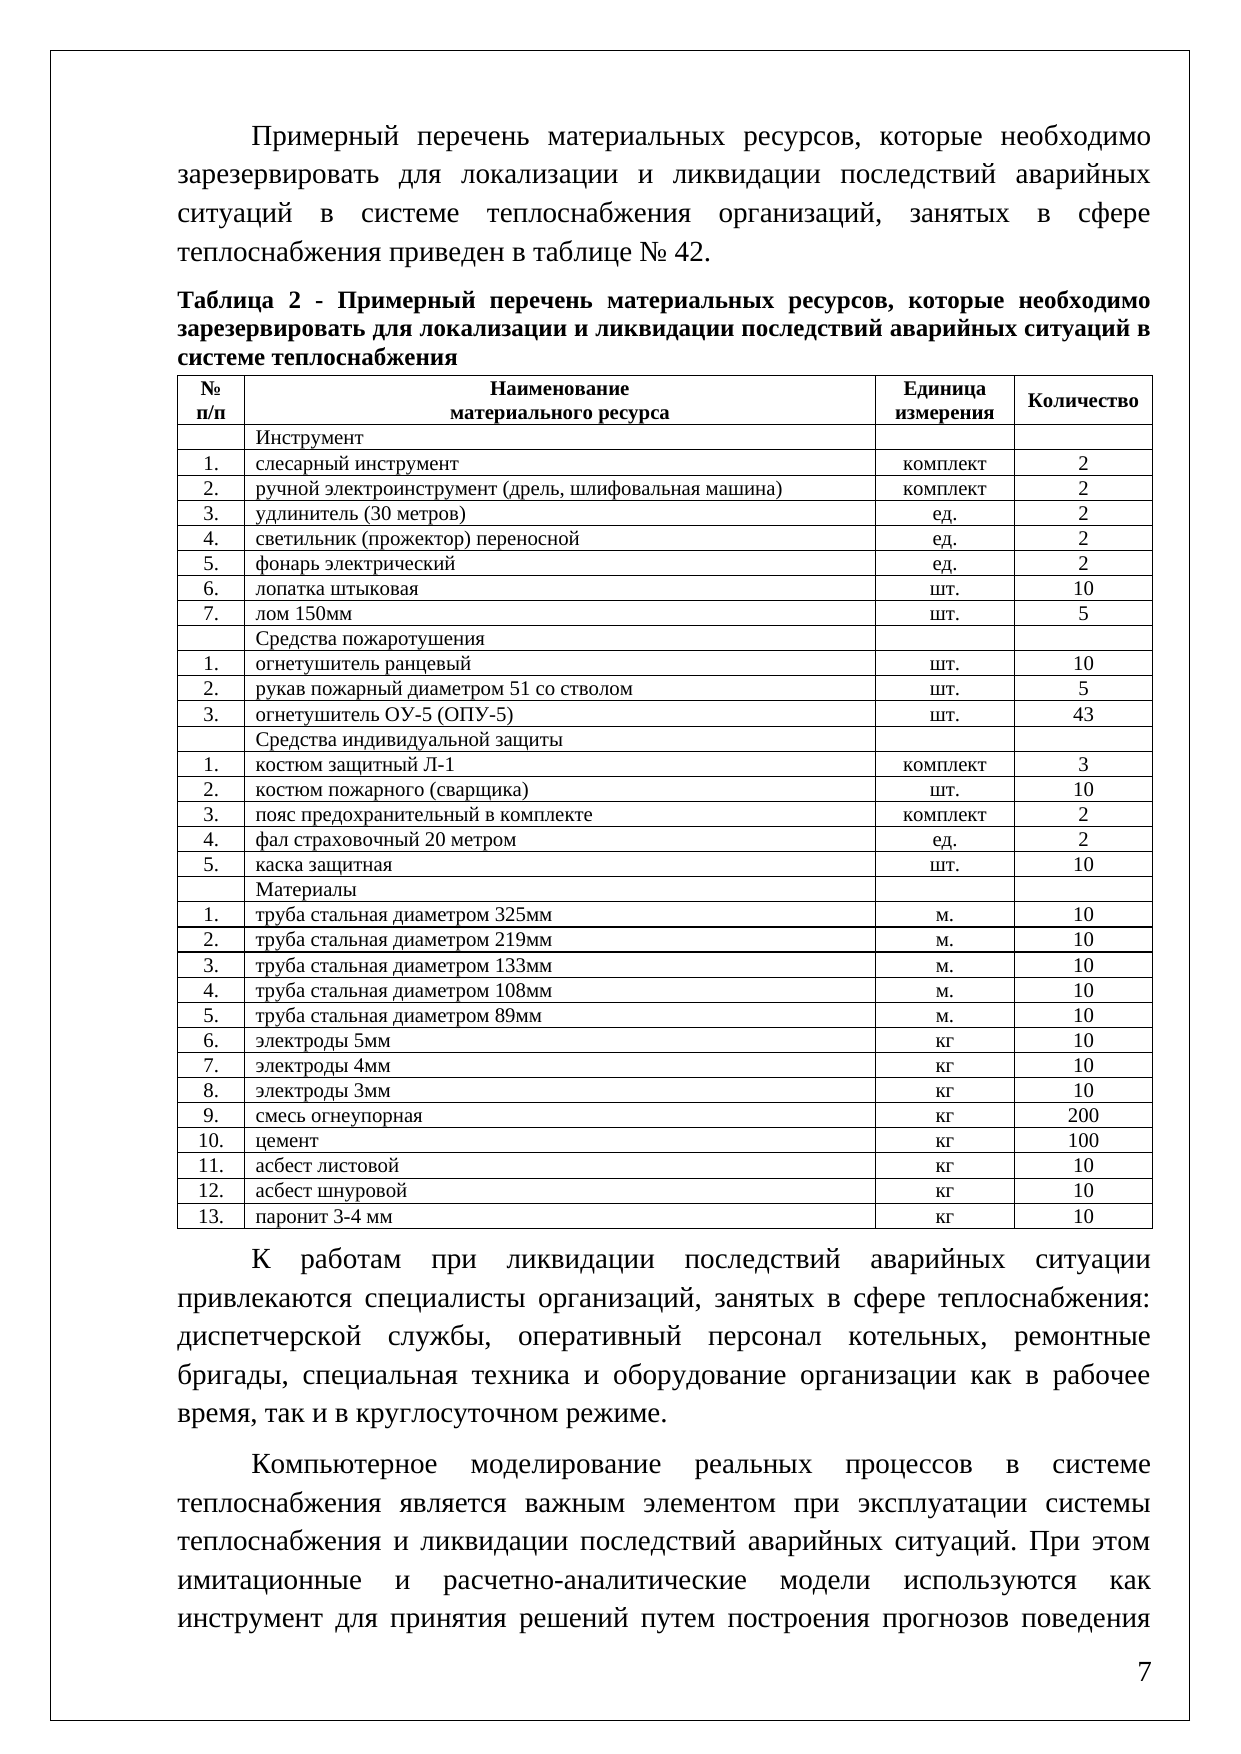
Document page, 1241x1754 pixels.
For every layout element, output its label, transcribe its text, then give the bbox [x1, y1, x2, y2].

table_cell 13. [178, 1204, 244, 1228]
table_cell 12. [178, 1179, 244, 1202]
table_header Количество [1015, 376, 1152, 424]
table_cell Инструмент [245, 425, 875, 449]
table_cell 4. [178, 827, 244, 851]
table_cell 10 [1015, 1179, 1152, 1202]
table_cell 8. [178, 1078, 244, 1102]
table_cell 10 [1015, 978, 1152, 1002]
text Примерный перечень материальных ресурсов, которые необходимо зарезервировать для локализации и ликвидации последствий аварийных ситуаций в системе теплоснабжения организаций, занятых в сфере теплоснабжения приведен в таблице № 42. [177, 118, 1152, 267]
table_cell кг [876, 1053, 1014, 1077]
table_cell [178, 727, 244, 751]
table_cell 2 [1015, 476, 1152, 499]
table_cell Средства пожаротушения [245, 626, 875, 650]
table_cell электроды 4мм [245, 1053, 875, 1077]
table_cell комплект [876, 752, 1014, 776]
table_cell 1. [178, 902, 244, 926]
table_cell шт. [876, 601, 1014, 625]
table_cell слесарный инструмент [245, 450, 875, 474]
table_cell 5. [178, 551, 244, 575]
table_cell кг [876, 1153, 1014, 1177]
table_cell 10 [1015, 1003, 1152, 1027]
table_cell 9. [178, 1103, 244, 1127]
table_cell шт. [876, 651, 1014, 675]
table_cell 10 [1015, 953, 1152, 977]
table_cell ед. [876, 526, 1014, 550]
table_cell [876, 626, 1014, 650]
table_cell 2 [1015, 501, 1152, 525]
table_cell [178, 626, 244, 650]
table_header Наименование материального ресурса [245, 376, 875, 424]
table_cell 3 [1015, 752, 1152, 776]
text К работам при ликвидации последствий аварийных ситуации привлекаются специалисты организаций, занятых в сфере теплоснабжения: диспетчерской службы, оперативный персонал котельных, ремонтные бригады, специальная техника и оборудование организации как в рабочее время, так и в круглосуточном режиме. [177, 1241, 1152, 1429]
table_cell 2 [1015, 802, 1152, 826]
table_cell 10 [1015, 928, 1152, 951]
table_cell 4. [178, 978, 244, 1002]
table_cell 2 [1015, 551, 1152, 575]
table_cell 2 [1015, 526, 1152, 550]
table_cell 10 [1015, 1053, 1152, 1077]
table_cell 3. [178, 701, 244, 726]
table_cell 10 [1015, 1153, 1152, 1177]
table_cell кг [876, 1078, 1014, 1102]
table_cell асбест шнуровой [245, 1179, 875, 1202]
table_cell 5 [1015, 601, 1152, 625]
table_cell 1. [178, 651, 244, 675]
table_cell 3. [178, 953, 244, 977]
table_cell 2. [178, 928, 244, 951]
table_cell рукав пожарный диаметром 51 со стволом [245, 676, 875, 700]
table_cell 6. [178, 1028, 244, 1052]
table_cell [178, 877, 244, 901]
table_cell фал страховочный 20 метром [245, 827, 875, 851]
table_cell паронит 3-4 мм [245, 1204, 875, 1228]
table_cell 4. [178, 526, 244, 550]
table_cell труба стальная диаметром 219мм [245, 928, 875, 951]
table_cell пояс предохранительный в комплекте [245, 802, 875, 826]
table_cell 5. [178, 1003, 244, 1027]
table_cell [1015, 425, 1152, 449]
table_cell кг [876, 1103, 1014, 1127]
table_cell костюм защитный Л-1 [245, 752, 875, 776]
table_cell [1015, 877, 1152, 901]
table_cell 10 [1015, 576, 1152, 600]
table_cell м. [876, 1003, 1014, 1027]
table_cell 2 [1015, 827, 1152, 851]
table_cell комплект [876, 476, 1014, 499]
table_cell 10 [1015, 651, 1152, 675]
table_cell 7. [178, 1053, 244, 1077]
table_cell фонарь электрический [245, 551, 875, 575]
table_cell кг [876, 1028, 1014, 1052]
table_cell ед. [876, 501, 1014, 525]
table_cell шт. [876, 777, 1014, 801]
table_cell 6. [178, 576, 244, 600]
table_cell кг [876, 1179, 1014, 1202]
table_cell м. [876, 902, 1014, 926]
table_cell 5. [178, 852, 244, 876]
table_cell шт. [876, 852, 1014, 876]
table_cell 10. [178, 1128, 244, 1152]
table_cell лом 150мм [245, 601, 875, 625]
table_cell ед. [876, 551, 1014, 575]
table_cell [876, 425, 1014, 449]
table_cell электроды 5мм [245, 1028, 875, 1052]
table_cell м. [876, 978, 1014, 1002]
table_cell 7. [178, 601, 244, 625]
table_cell цемент [245, 1128, 875, 1152]
table_cell труба стальная диаметром 325мм [245, 902, 875, 926]
table_cell м. [876, 928, 1014, 951]
table_cell лопатка штыковая [245, 576, 875, 600]
table_cell 10 [1015, 1204, 1152, 1228]
table_cell кг [876, 1128, 1014, 1152]
table_cell [178, 425, 244, 449]
table_cell [876, 877, 1014, 901]
table_cell 2. [178, 676, 244, 700]
table_cell шт. [876, 701, 1014, 726]
table_cell 10 [1015, 1028, 1152, 1052]
table_cell костюм пожарного (сварщика) [245, 777, 875, 801]
table_cell м. [876, 953, 1014, 977]
table_cell асбест листовой [245, 1153, 875, 1177]
table_cell смесь огнеупорная [245, 1103, 875, 1127]
table_cell удлинитель (30 метров) [245, 501, 875, 525]
table_cell огнетушитель ОУ-5 (ОПУ-5) [245, 701, 875, 726]
table_cell каска защитная [245, 852, 875, 876]
table_cell 2 [1015, 450, 1152, 474]
table_cell 2. [178, 777, 244, 801]
table_cell 11. [178, 1153, 244, 1177]
table_cell светильник (прожектор) переносной [245, 526, 875, 550]
table_cell 2. [178, 476, 244, 499]
table_cell 3. [178, 802, 244, 826]
table_cell шт. [876, 676, 1014, 700]
table_cell 10 [1015, 852, 1152, 876]
table_cell Материалы [245, 877, 875, 901]
table_header Единица измерения [876, 376, 1014, 424]
table_cell Средства индивидуальной защиты [245, 727, 875, 751]
table_cell ед. [876, 827, 1014, 851]
table_cell шт. [876, 576, 1014, 600]
table_cell огнетушитель ранцевый [245, 651, 875, 675]
table_cell 10 [1015, 1078, 1152, 1102]
table_cell 200 [1015, 1103, 1152, 1127]
table_cell труба стальная диаметром 89мм [245, 1003, 875, 1027]
table_cell труба стальная диаметром 108мм [245, 978, 875, 1002]
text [177, 1446, 1152, 1634]
table_cell 100 [1015, 1128, 1152, 1152]
table_cell комплект [876, 802, 1014, 826]
table_cell 43 [1015, 701, 1152, 726]
table_cell 1. [178, 450, 244, 474]
table_cell ручной электроинструмент (дрель, шлифовальная машина) [245, 476, 875, 499]
table_cell 10 [1015, 777, 1152, 801]
table_cell труба стальная диаметром 133мм [245, 953, 875, 977]
table_cell 5 [1015, 676, 1152, 700]
table_cell [1015, 727, 1152, 751]
table_cell [876, 727, 1014, 751]
table_cell [1015, 626, 1152, 650]
table_header № п/п [178, 376, 244, 424]
table_cell 1. [178, 752, 244, 776]
table_cell электроды 3мм [245, 1078, 875, 1102]
table_cell кг [876, 1204, 1014, 1228]
table_cell 3. [178, 501, 244, 525]
table_cell комплект [876, 450, 1014, 474]
table_cell 10 [1015, 902, 1152, 926]
